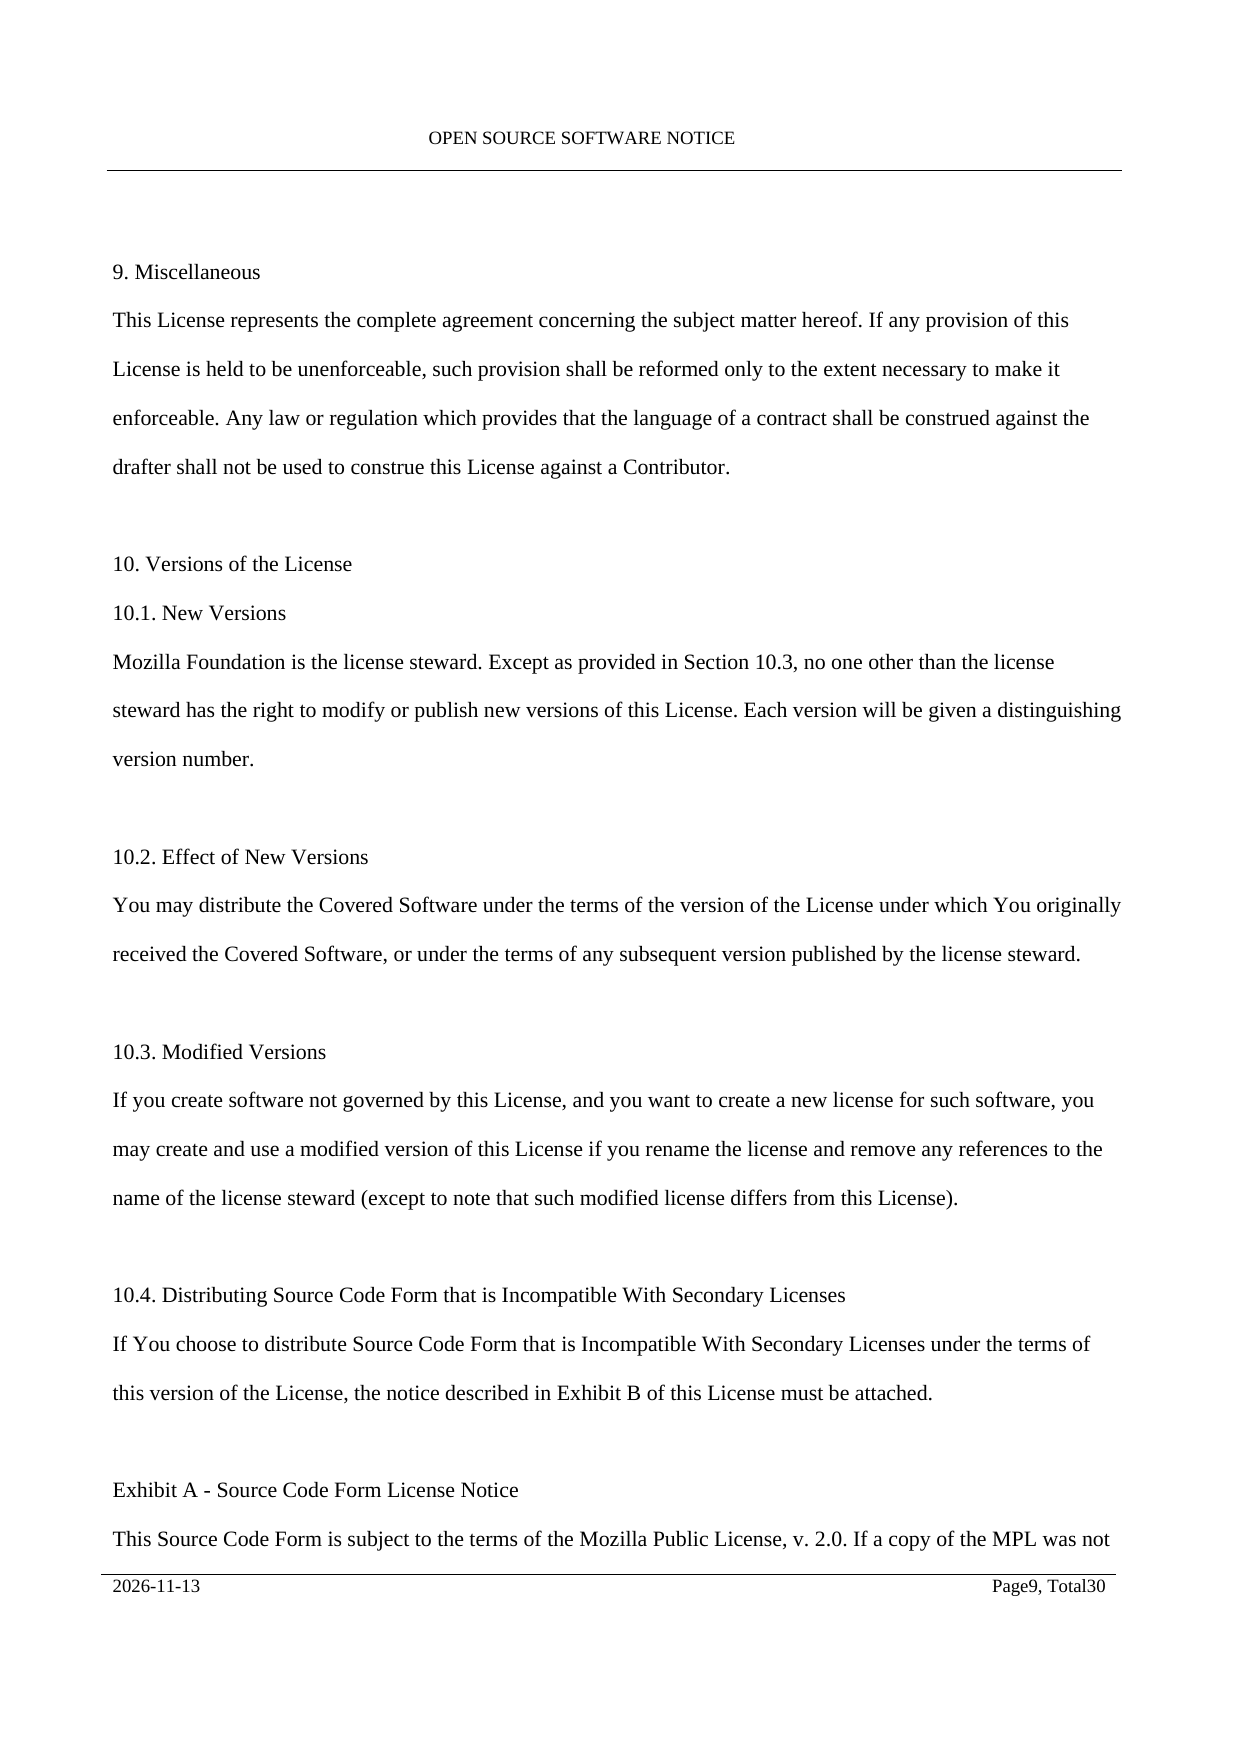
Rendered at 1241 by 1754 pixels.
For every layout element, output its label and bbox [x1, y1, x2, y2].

text [112, 206, 1128, 1555]
